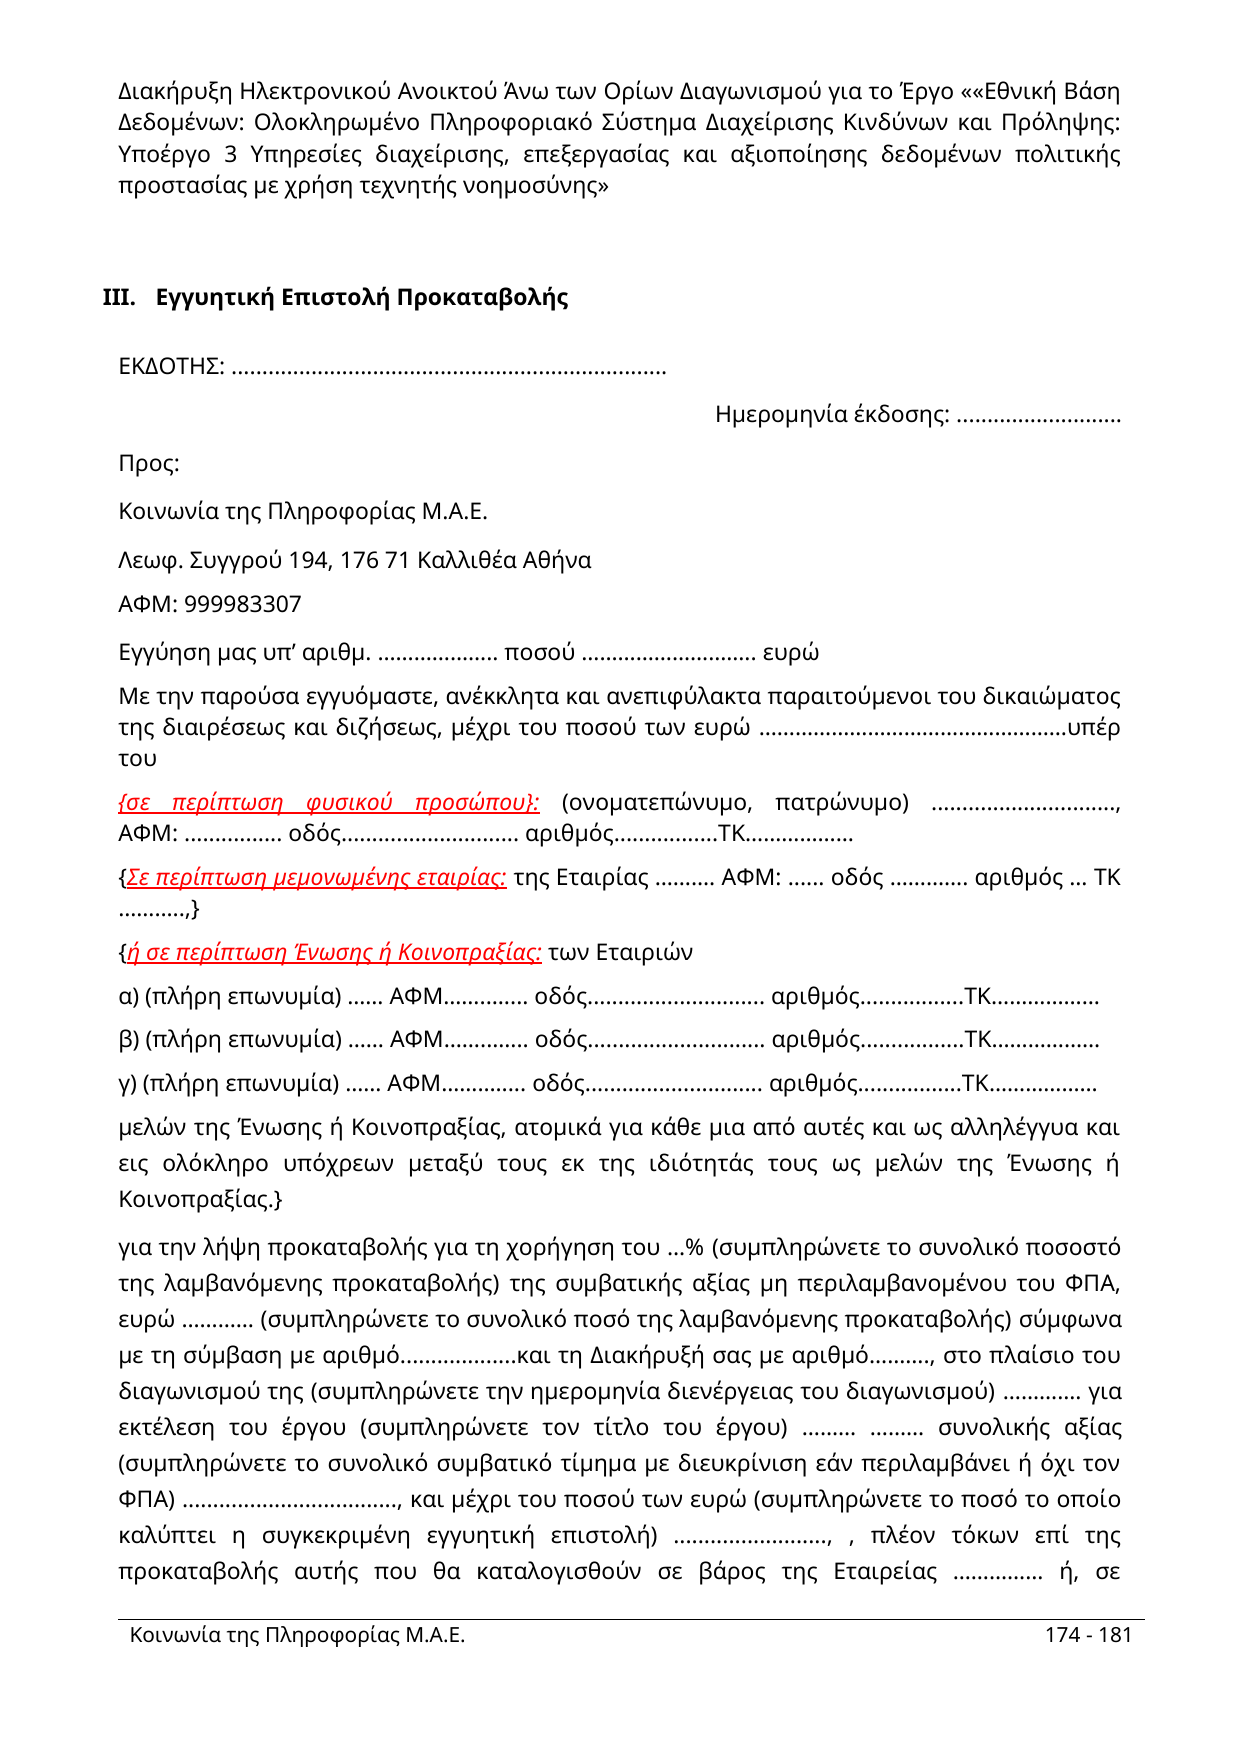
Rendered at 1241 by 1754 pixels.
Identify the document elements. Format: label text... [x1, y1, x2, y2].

text Λεωφ. Συγγρού 194, 176 71 Καλλιθέα Αθήνα [118, 544, 1122, 575]
text {σε περίπτωση φυσικού προσώπου}: (ονοματεπώνυμο, πατρώνυμο) .............................., ΑΦΜ: ................ οδός............................. αριθμός.................ΤΚ……………… [118, 786, 1122, 848]
text Ημερομηνία έκδοσης: ........................... [118, 398, 1122, 430]
text Κοινωνία της Πληροφορίας Μ.Α.Ε. [118, 495, 1122, 527]
text ΕΚΔΟΤΗΣ: ....................................................................... [118, 350, 1122, 381]
text Προς: [118, 447, 1122, 478]
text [118, 1231, 1122, 1586]
text α) (πλήρη επωνυμία) …… ΑΦΜ…….….... οδός............................. αριθμός.................ΤΚ……………… [118, 980, 1122, 1011]
text β) (πλήρη επωνυμία) …… ΑΦΜ…….….... οδός............................. αριθμός.................ΤΚ……………… [118, 1023, 1122, 1055]
subtitle Εγγυητική Επιστολή Προκαταβολής [136, 281, 1122, 312]
text μελών της Ένωσης ή Κοινοπραξίας, ατομικά για κάθε μια από αυτές και ως αλληλέγγυα και εις ολόκληρο υπόχρεων μεταξύ τους εκ της ιδιότητάς τους ως μελών της Ένωσης ή Κοινοπραξίας.} [118, 1111, 1122, 1214]
text {Σε περίπτωση μεμονωμένης εταιρίας: της Εταιρίας ………. ΑΦΜ: ...... οδός …………. αριθμός … ΤΚ ………..,} [118, 861, 1122, 923]
text Εγγύηση μας υπ’ αριθμ. ……………….. ποσού ………………….……. ευρώ [118, 636, 1122, 667]
text Με την παρούσα εγγυόμαστε, ανέκκλητα και ανεπιφύλακτα παραιτούμενοι του δικαιώματος της διαιρέσεως και διζήσεως, μέχρι του ποσού των ευρώ ……………………………………………υπέρ του [118, 680, 1122, 773]
text γ) (πλήρη επωνυμία) …… ΑΦΜ…….….... οδός............................. αριθμός.................ΤΚ……………… [118, 1067, 1122, 1098]
text {ή σε περίπτωση Ένωσης ή Κοινοπραξίας: των Εταιριών [118, 936, 1122, 967]
text ΑΦΜ: 999983307 [118, 587, 1122, 619]
